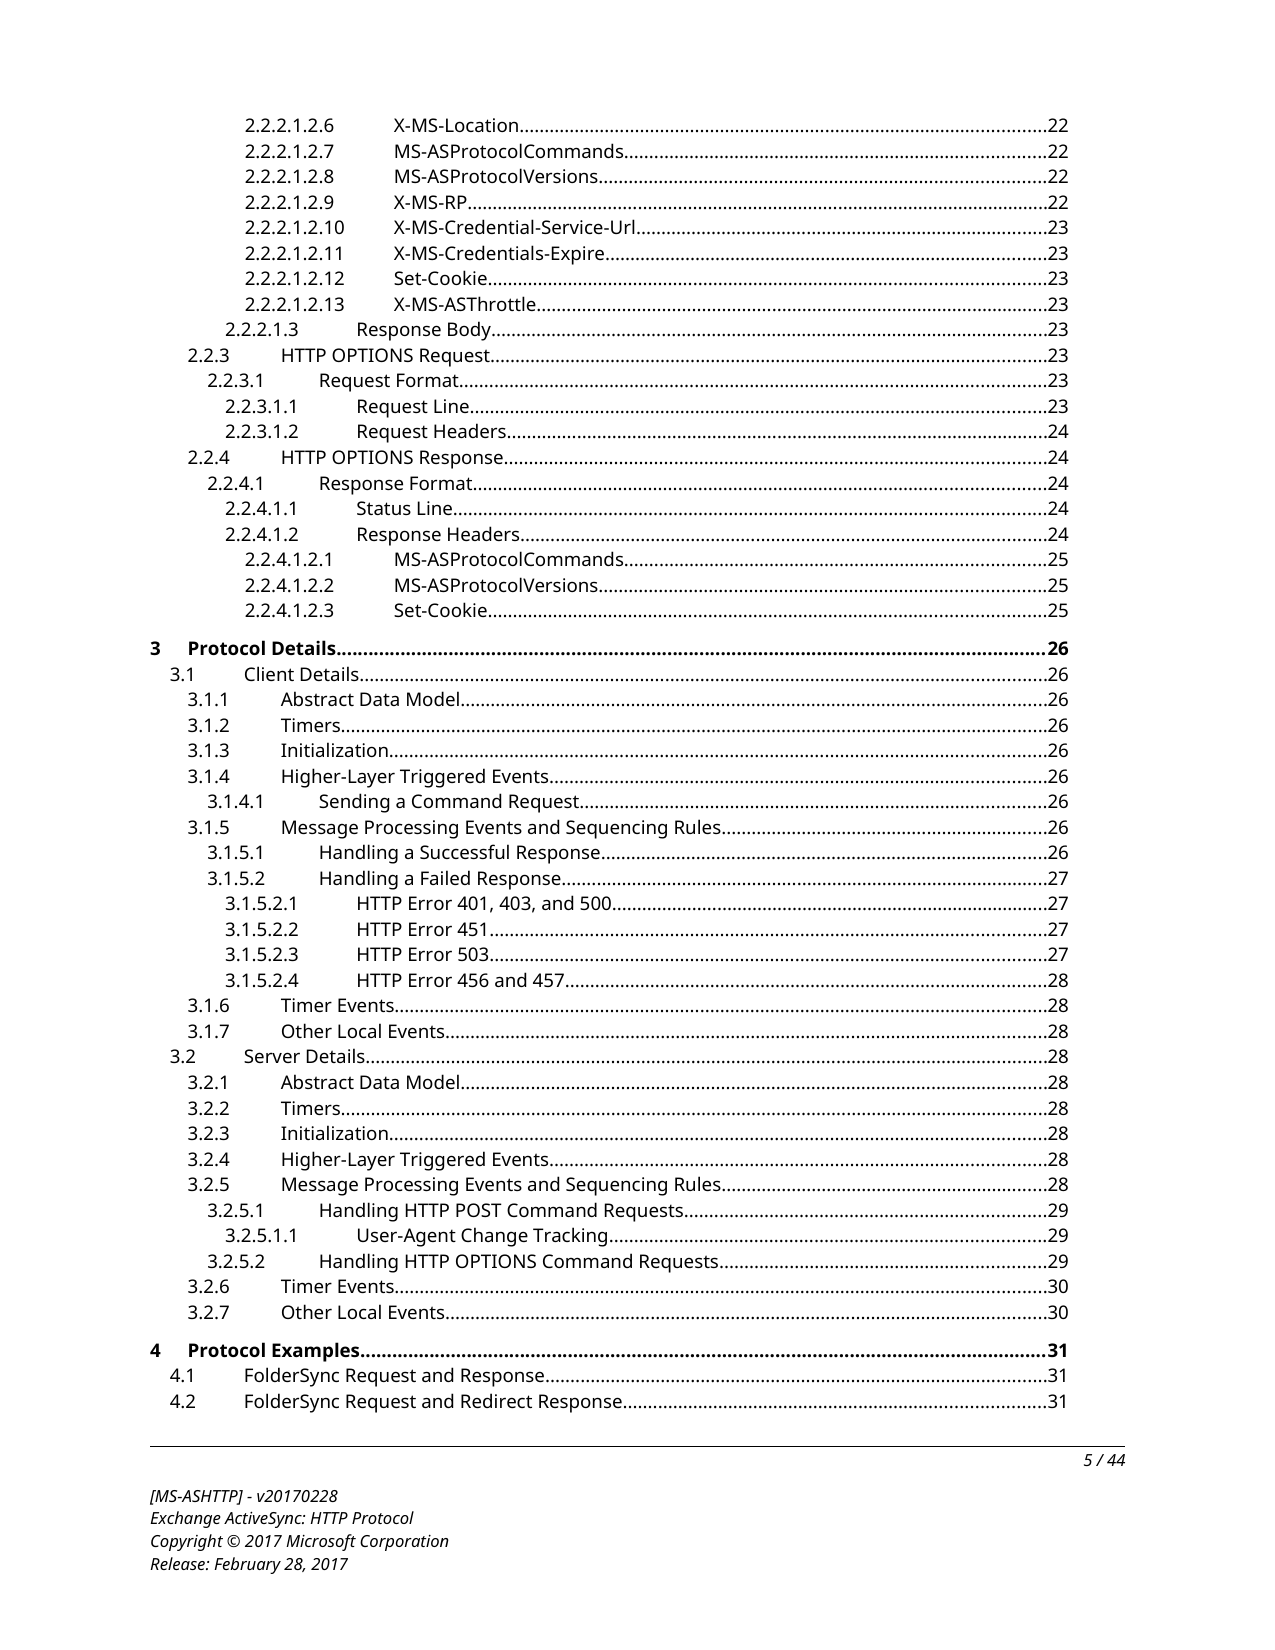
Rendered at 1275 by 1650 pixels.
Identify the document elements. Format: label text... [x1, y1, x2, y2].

text 4.1 FolderSync Request and Response 31 [169, 1362, 1078, 1388]
text 2.2.4 HTTP OPTIONS Response 24 [187, 444, 1078, 470]
text 2.2.4.1.2.1 MS-ASProtocolCommands 25 [244, 546, 1078, 572]
text 2.2.2.1.2.7 MS-ASProtocolCommands 22 [244, 138, 1078, 163]
text 3.1.5.2.1 HTTP Error 401, 403, and 500 27 [225, 891, 1078, 916]
text 2.2.3 HTTP OPTIONS Request 23 [187, 342, 1078, 368]
text 3.2.5.2 Handling HTTP OPTIONS Command Requests 29 [207, 1248, 1078, 1273]
text 3.1.5.2.3 HTTP Error 503 27 [225, 942, 1078, 967]
text 3.2.5.1.1 User-Agent Change Tracking 29 [225, 1222, 1078, 1248]
text 4 Protocol Examples 31 [150, 1337, 1078, 1362]
text 2.2.2.1.2.10 X-MS-Credential-Service-Url 23 [244, 214, 1078, 240]
text 4.2 FolderSync Request and Redirect Response 31 [169, 1388, 1078, 1413]
text 3.1.4 Higher-Layer Triggered Events 26 [187, 763, 1078, 788]
text 3.2.1 Abstract Data Model 28 [187, 1069, 1078, 1095]
text 3.2.5.1 Handling HTTP POST Command Requests 29 [207, 1197, 1078, 1222]
text 2.2.4.1.2.2 MS-ASProtocolVersions 25 [244, 572, 1078, 597]
text 3.1.7 Other Local Events 28 [187, 1018, 1078, 1044]
text 3.2.6 Timer Events 30 [187, 1273, 1078, 1299]
text 3.1.4.1 Sending a Command Request 26 [207, 788, 1078, 814]
text 3.2.7 Other Local Events 30 [187, 1299, 1078, 1324]
text 3.1.2 Timers 26 [187, 712, 1078, 737]
text 3 Protocol Details 26 [150, 635, 1078, 661]
text 3.1.5 Message Processing Events and Sequencing Rules 26 [187, 814, 1078, 839]
text 2.2.2.1.3 Response Body 23 [225, 317, 1078, 342]
text 2.2.2.1.2.13 X-MS-ASThrottle 23 [244, 291, 1078, 317]
text 2.2.2.1.2.6 X-MS-Location 22 [244, 112, 1078, 138]
text 2.2.2.1.2.11 X-MS-Credentials-Expire 23 [244, 240, 1078, 266]
text 2.2.4.1 Response Format 24 [207, 470, 1078, 495]
text 3.1 Client Details 26 [169, 661, 1078, 686]
text 3.1.5.2.2 HTTP Error 451 27 [225, 916, 1078, 942]
text 2.2.3.1 Request Format 23 [207, 368, 1078, 393]
text 3.1.1 Abstract Data Model 26 [187, 686, 1078, 712]
text 3.2.3 Initialization 28 [187, 1120, 1078, 1146]
text 3.2.4 Higher-Layer Triggered Events 28 [187, 1146, 1078, 1171]
text 2.2.4.1.2.3 Set-Cookie 25 [244, 597, 1078, 623]
text 2.2.4.1.1 Status Line 24 [225, 495, 1078, 521]
text 3.1.6 Timer Events 28 [187, 993, 1078, 1018]
text 3.1.3 Initialization 26 [187, 737, 1078, 763]
text 2.2.2.1.2.8 MS-ASProtocolVersions 22 [244, 163, 1078, 189]
text 2.2.3.1.1 Request Line 23 [225, 393, 1078, 419]
text 3.2.2 Timers 28 [187, 1095, 1078, 1120]
text 3.1.5.2 Handling a Failed Response 27 [207, 865, 1078, 891]
text 3.2.5 Message Processing Events and Sequencing Rules 28 [187, 1171, 1078, 1197]
text 2.2.2.1.2.9 X-MS-RP 22 [244, 189, 1078, 214]
text 2.2.2.1.2.12 Set-Cookie 23 [244, 266, 1078, 291]
text 2.2.4.1.2 Response Headers 24 [225, 521, 1078, 546]
text 3.1.5.2.4 HTTP Error 456 and 457 28 [225, 967, 1078, 993]
text 3.2 Server Details 28 [169, 1044, 1078, 1069]
text 3.1.5.1 Handling a Successful Response 26 [207, 839, 1078, 865]
text 2.2.3.1.2 Request Headers 24 [225, 419, 1078, 444]
